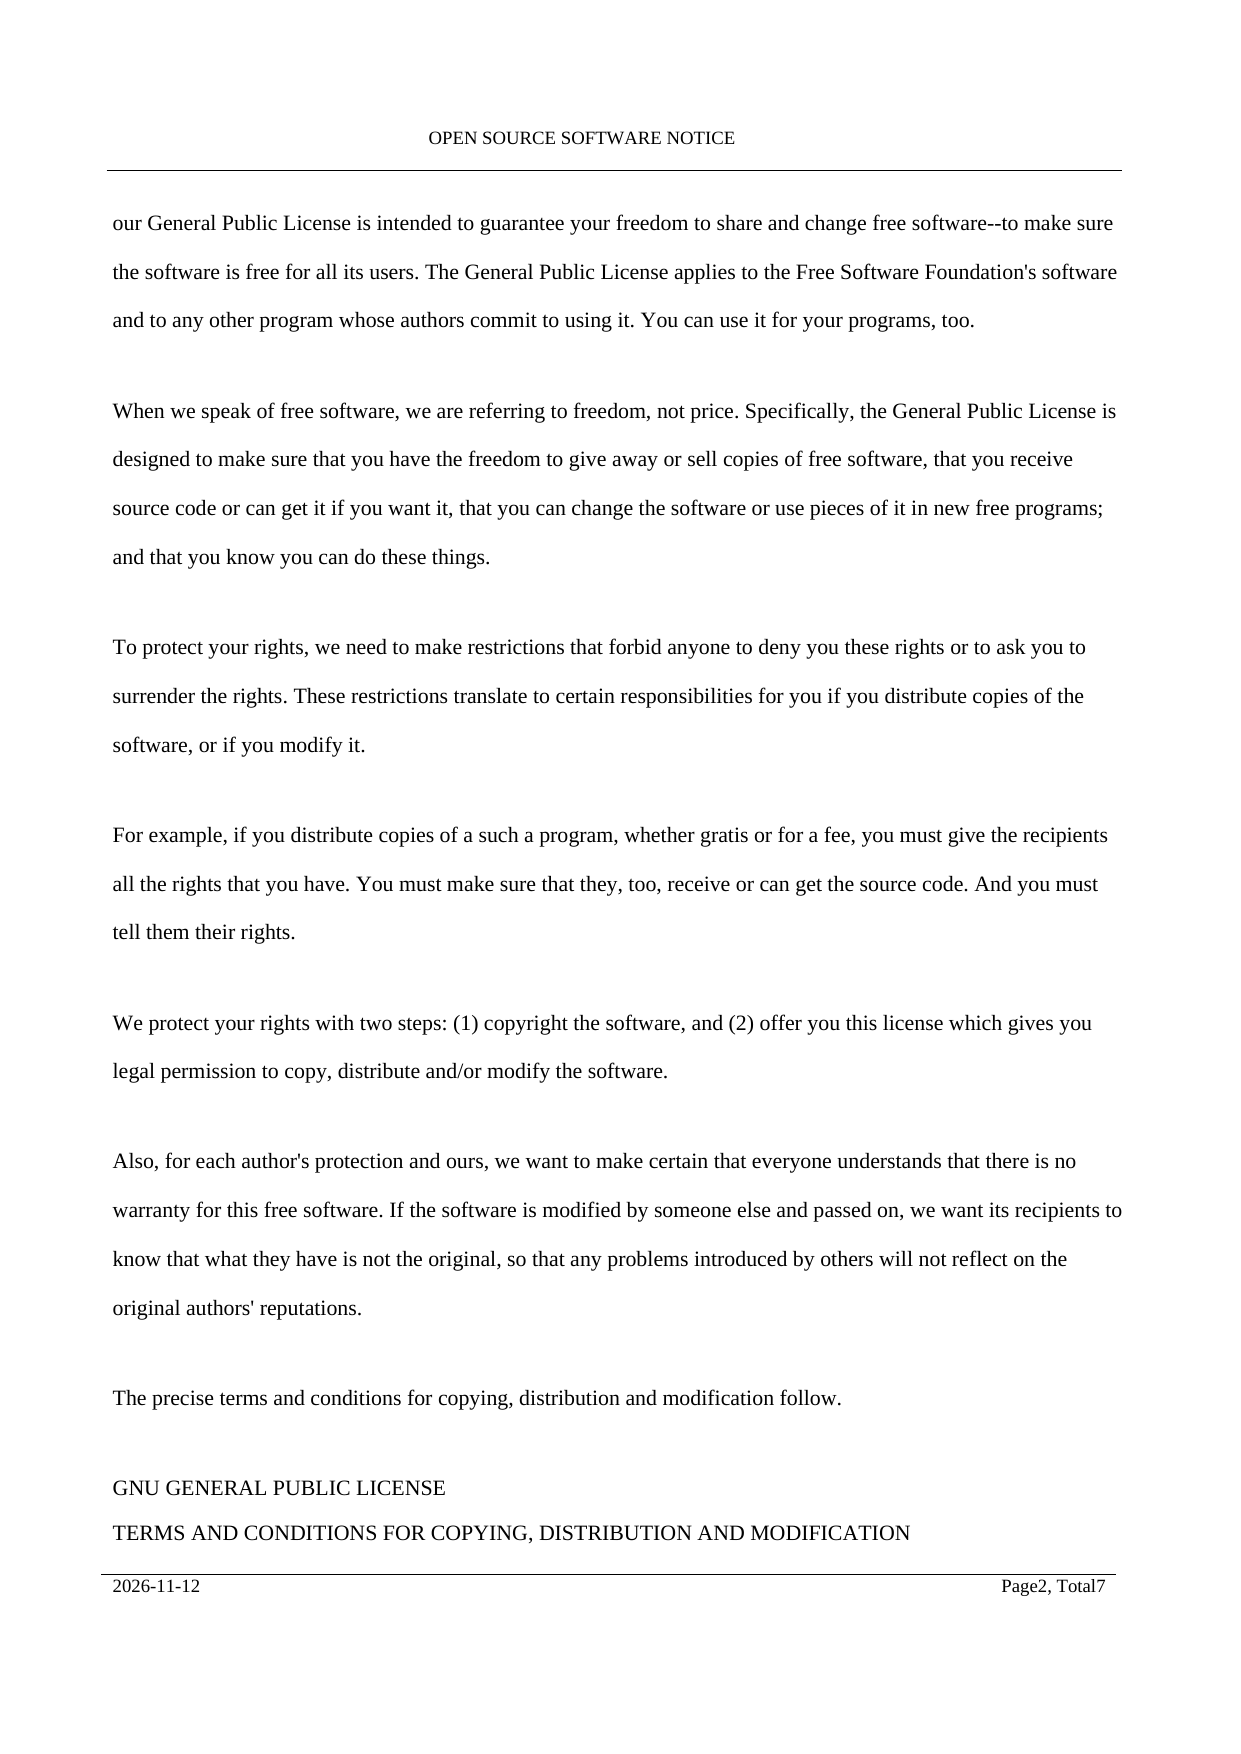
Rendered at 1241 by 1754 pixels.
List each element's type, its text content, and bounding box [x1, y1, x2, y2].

text We protect your rights with two steps: (1) copyright the software, and (2) offer you this license which gives you legal permission to copy, distribute and/or modify the software. [112, 1006, 1128, 1087]
text TERMS AND CONDITIONS FOR COPYING, DISTRIBUTION AND MODIFICATION [112, 1517, 1128, 1549]
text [112, 206, 1128, 336]
text For example, if you distribute copies of a such a program, whether gratis or for a fee, you must give the recipients all the rights that you have. You must make sure that they, too, receive or can get the source code. And you must tell them their rights. [112, 818, 1128, 948]
text GNU GENERAL PUBLIC LICENSE [112, 1472, 1128, 1504]
text To protect your rights, we need to make restrictions that forbid anyone to deny you these rights or to ask you to surrender the rights. These restrictions translate to certain responsibilities for you if you distribute copies of the software, or if you modify it. [112, 631, 1128, 761]
text The precise terms and conditions for copying, distribution and modification follow. [112, 1381, 1128, 1414]
text Also, for each author's protection and ours, we want to make certain that everyone understands that there is no warranty for this free software. If the software is modified by someone else and passed on, we want its recipients to know that what they have is not the original, so that any problems introduced by others will not reflect on the original authors' reputations. [112, 1145, 1128, 1324]
text When we speak of free software, we are referring to freedom, not price. Specifically, the General Public License is designed to make sure that you have the freedom to give away or sell copies of free software, that you receive source code or can get it if you want it, that you can change the software or use pieces of it in new free programs; and that you know you can do these things. [112, 394, 1128, 573]
